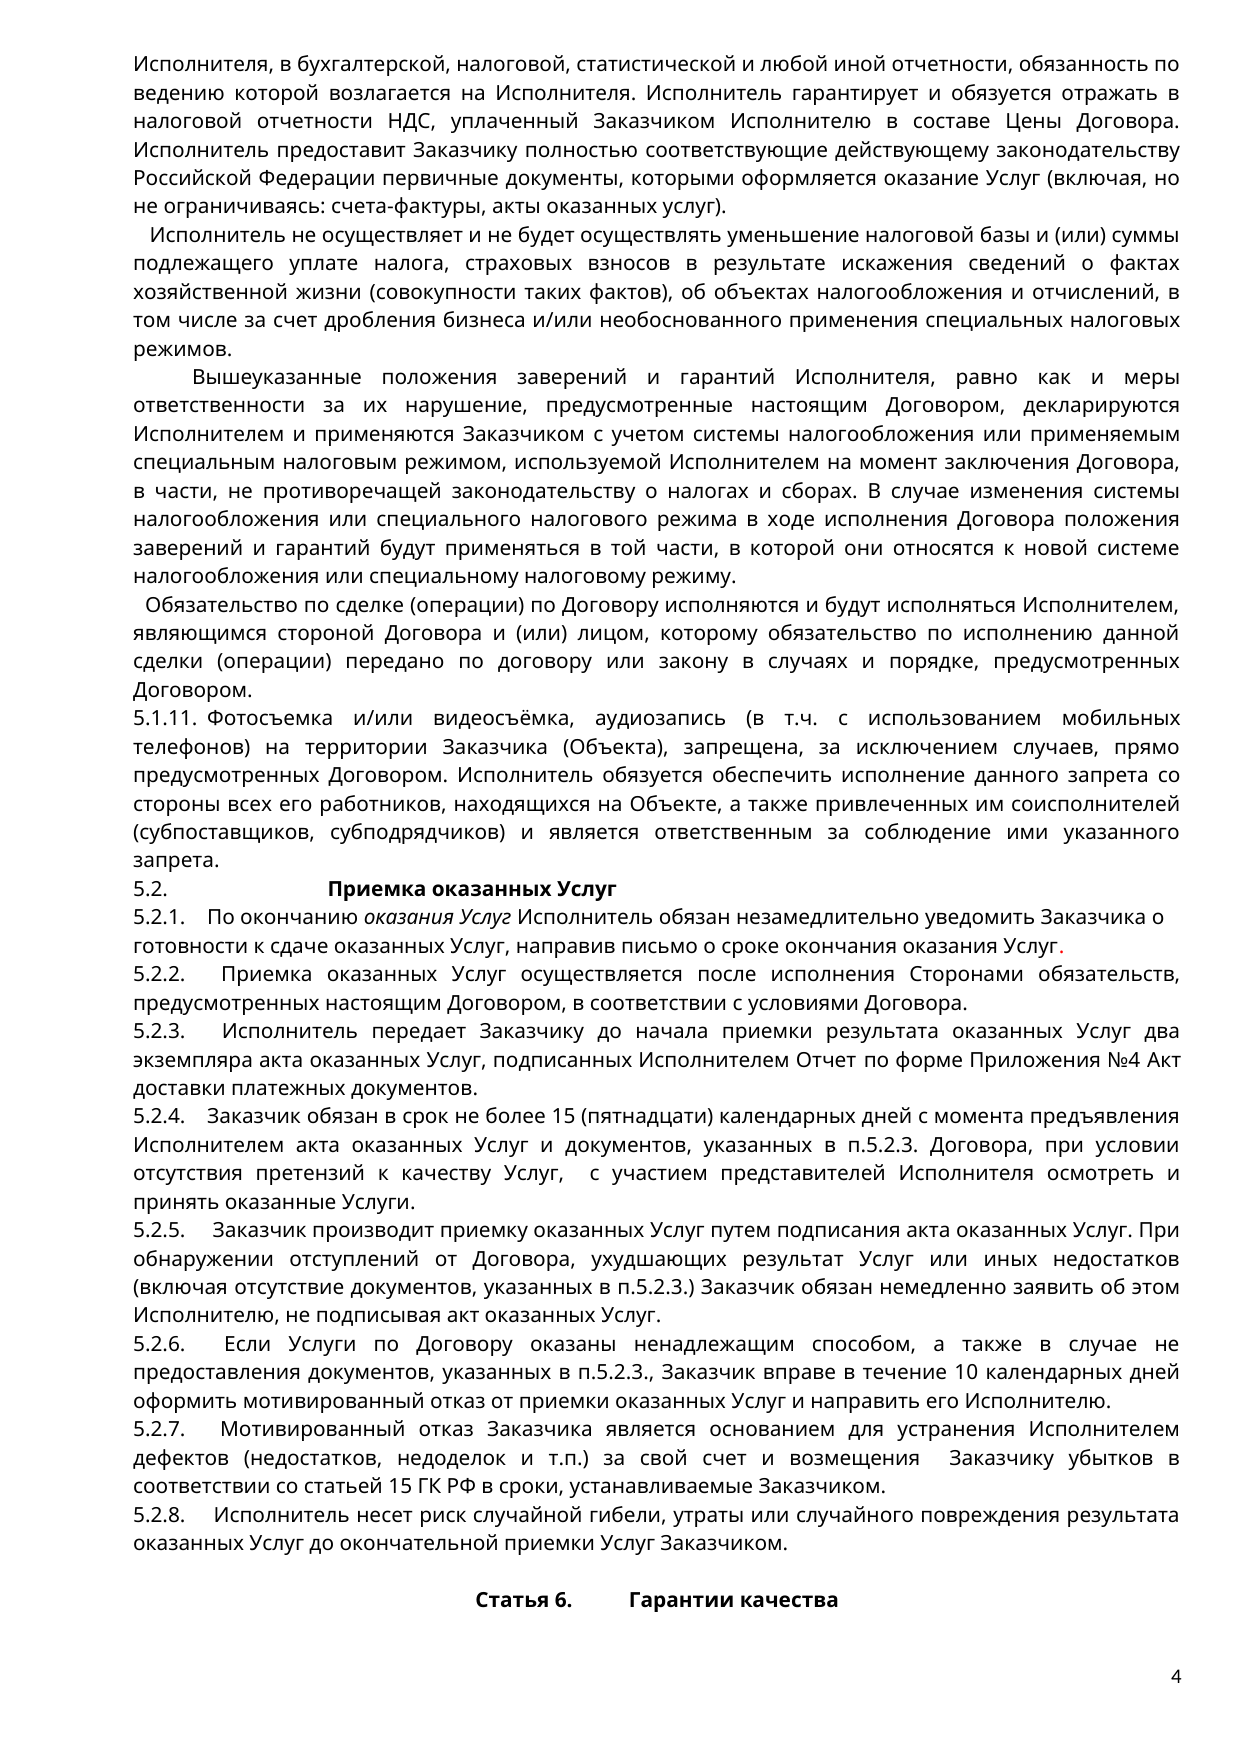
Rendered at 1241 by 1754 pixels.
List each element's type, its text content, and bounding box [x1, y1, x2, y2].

text Вышеуказанные положения заверений и гарантий Исполнителя, равно как и меры ответственности за их нарушение, предусмотренные настоящим Договором, декларируются Исполнителем и применяются Заказчиком с учетом системы налогообложения или применяемым специальным налоговым режимом, используемой Исполнителем на момент заключения Договора, в части, не противоречащей законодательству о налогах и сборах. В случае изменения системы налогообложения или специального налогового режима в ходе исполнения Договора положения заверений и гарантий будут применяться в той части, в которой они относятся к новой системе налогообложения или специальному налоговому режиму. [133, 362, 1181, 590]
list Фотосъемка и/или видеосъёмка, аудиозапись (в т.ч. с использованием мобильных телефонов) на территории Заказчика (Объекта), запрещена, за исключением случаев, прямо предусмотренных Договором. Исполнитель обязуется обеспечить исполнение данного запрета со стороны всех его работников, находящихся на Объекте, а также привлеченных им соисполнителей (субпоставщиков, субподрядчиков) и является ответственным за соблюдение ими указанного запрета. [133, 703, 1181, 874]
list Приемка оказанных Услуг [133, 874, 1181, 902]
list Приемка оказанных Услуг осуществляется после исполнения Сторонами обязательств, предусмотренных настоящим Договором, в соответствии с условиями Договора. [133, 959, 1181, 1016]
list Мотивированный отказ Заказчика является основанием для устранения Исполнителем дефектов (недостатков, недоделок и т.п.) за свой счет и возмещения Заказчику убытков в соответствии со статьей 15 ГК РФ в сроки, устанавливаемые Заказчиком. [133, 1414, 1181, 1500]
list Если Услуги по Договору оказаны ненадлежащим способом, а также в случае не предоставления документов, указанных в п.5.2.3., Заказчик вправе в течение 10 календарных дней оформить мотивированный отказ от приемки оказанных Услуг и направить его Исполнителю. [133, 1329, 1181, 1414]
list По окончанию оказания Услуг Исполнитель обязан незамедлительно уведомить Заказчика о готовности к сдаче оказанных Услуг, направив письмо о сроке окончания оказания Услуг. [133, 902, 1181, 959]
list Исполнитель несет риск случайной гибели, утраты или случайного повреждения результата оказанных Услуг до окончательной приемки Услуг Заказчиком. [133, 1500, 1181, 1557]
list Заказчик обязан в срок не более 15 (пятнадцати) календарных дней с момента предъявления Исполнителем акта оказанных Услуг и документов, указанных в п.5.2.3. Договора, при условии отсутствия претензий к качеству Услуг, с участием представителей Исполнителя осмотреть и принять оказанные Услуги. [133, 1102, 1181, 1215]
list Исполнитель передает Заказчику до начала приемки результата оказанных Услуг два экземпляра акта оказанных Услуг, подписанных Исполнителем Отчет по форме Приложения №4 Акт доставки платежных документов. [133, 1016, 1181, 1102]
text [133, 49, 1181, 220]
list Заказчик производит приемку оказанных Услуг путем подписания акта оказанных Услуг. При обнаружении отступлений от Договора, ухудшающих результат Услуг или иных недостатков (включая отсутствие документов, указанных в п.5.2.3.) Заказчик обязан немедленно заявить об этом Исполнителю, не подписывая акт оказанных Услуг. [133, 1215, 1181, 1329]
text Исполнитель не осуществляет и не будет осуществлять уменьшение налоговой базы и (или) суммы подлежащего уплате налога, страховых взносов в результате искажения сведений о фактах хозяйственной жизни (совокупности таких фактов), об объектах налогообложения и отчислений, в том числе за счет дробления бизнеса и/или необоснованного применения специальных налоговых режимов. [133, 220, 1181, 362]
text Обязательство по сделке (операции) по Договору исполняются и будут исполняться Исполнителем, являющимся стороной Договора и (или) лицом, которому обязательство по исполнению данной сделки (операции) передано по договору или закону в случаях и порядке, предусмотренных Договором. [133, 590, 1181, 703]
subtitle Гарантии качества [133, 1585, 1181, 1613]
